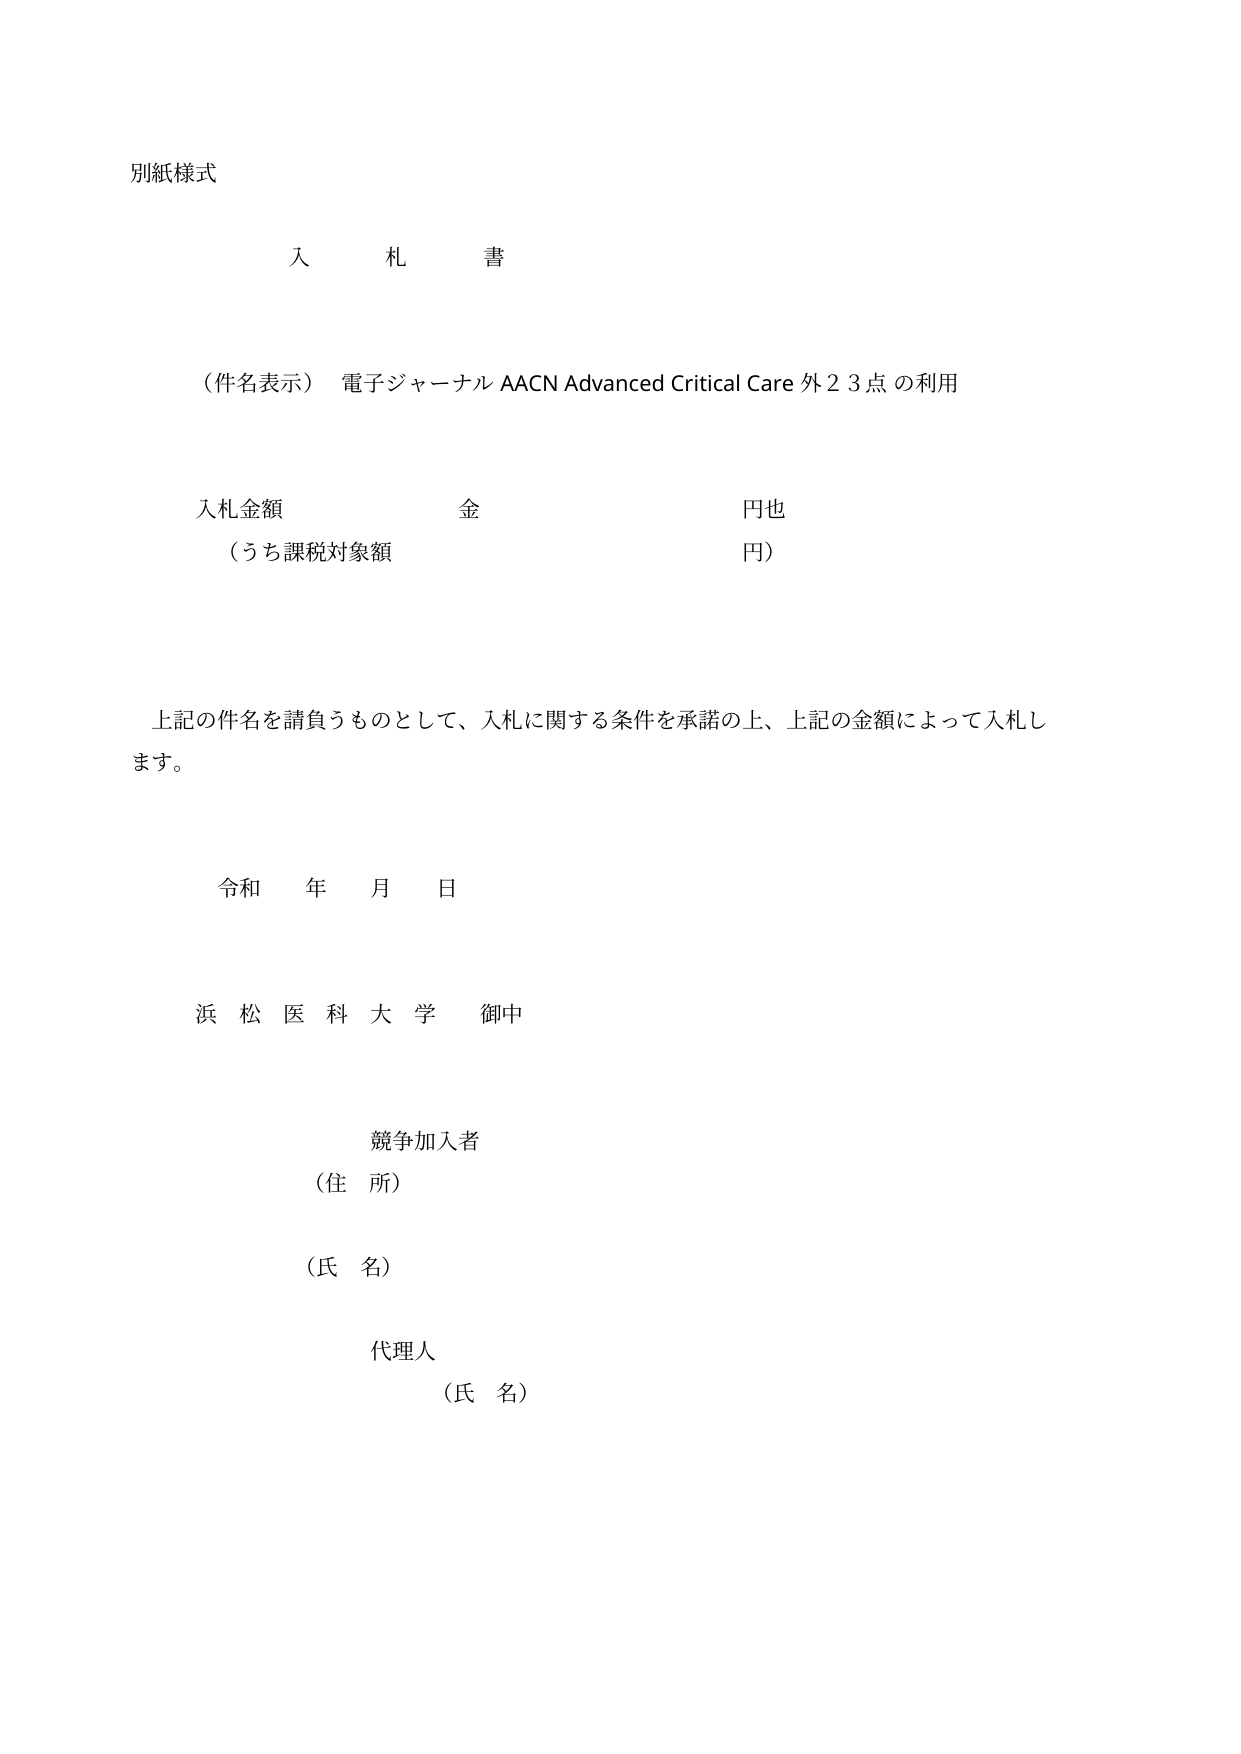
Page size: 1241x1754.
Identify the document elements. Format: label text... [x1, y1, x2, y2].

text ます。 [130, 737, 1116, 779]
text 代理人 [130, 1326, 1116, 1368]
text 令和 年 月 日 [130, 863, 1116, 905]
text 別紙様式 [130, 147, 1116, 189]
text （住 所） [130, 1157, 1116, 1199]
text （うち課税対象額 円） [130, 526, 1116, 568]
text 競争加入者 [130, 1115, 1116, 1157]
text （氏 名） [130, 1242, 1116, 1284]
text 上記の件名を請負うものとして、入札に関する条件を承諾の上、上記の金額によって入札し [130, 694, 1116, 737]
text （件名表示） 電子ジャーナル AACN Advanced Critical Care 外２３点 の利用 [130, 358, 1116, 400]
text 入札金額 金 円也 [130, 484, 1116, 526]
text （氏 名） [130, 1368, 1116, 1410]
text 入札書 [130, 232, 1116, 274]
text 浜 松 医 科 大 学 御中 [130, 989, 1116, 1031]
